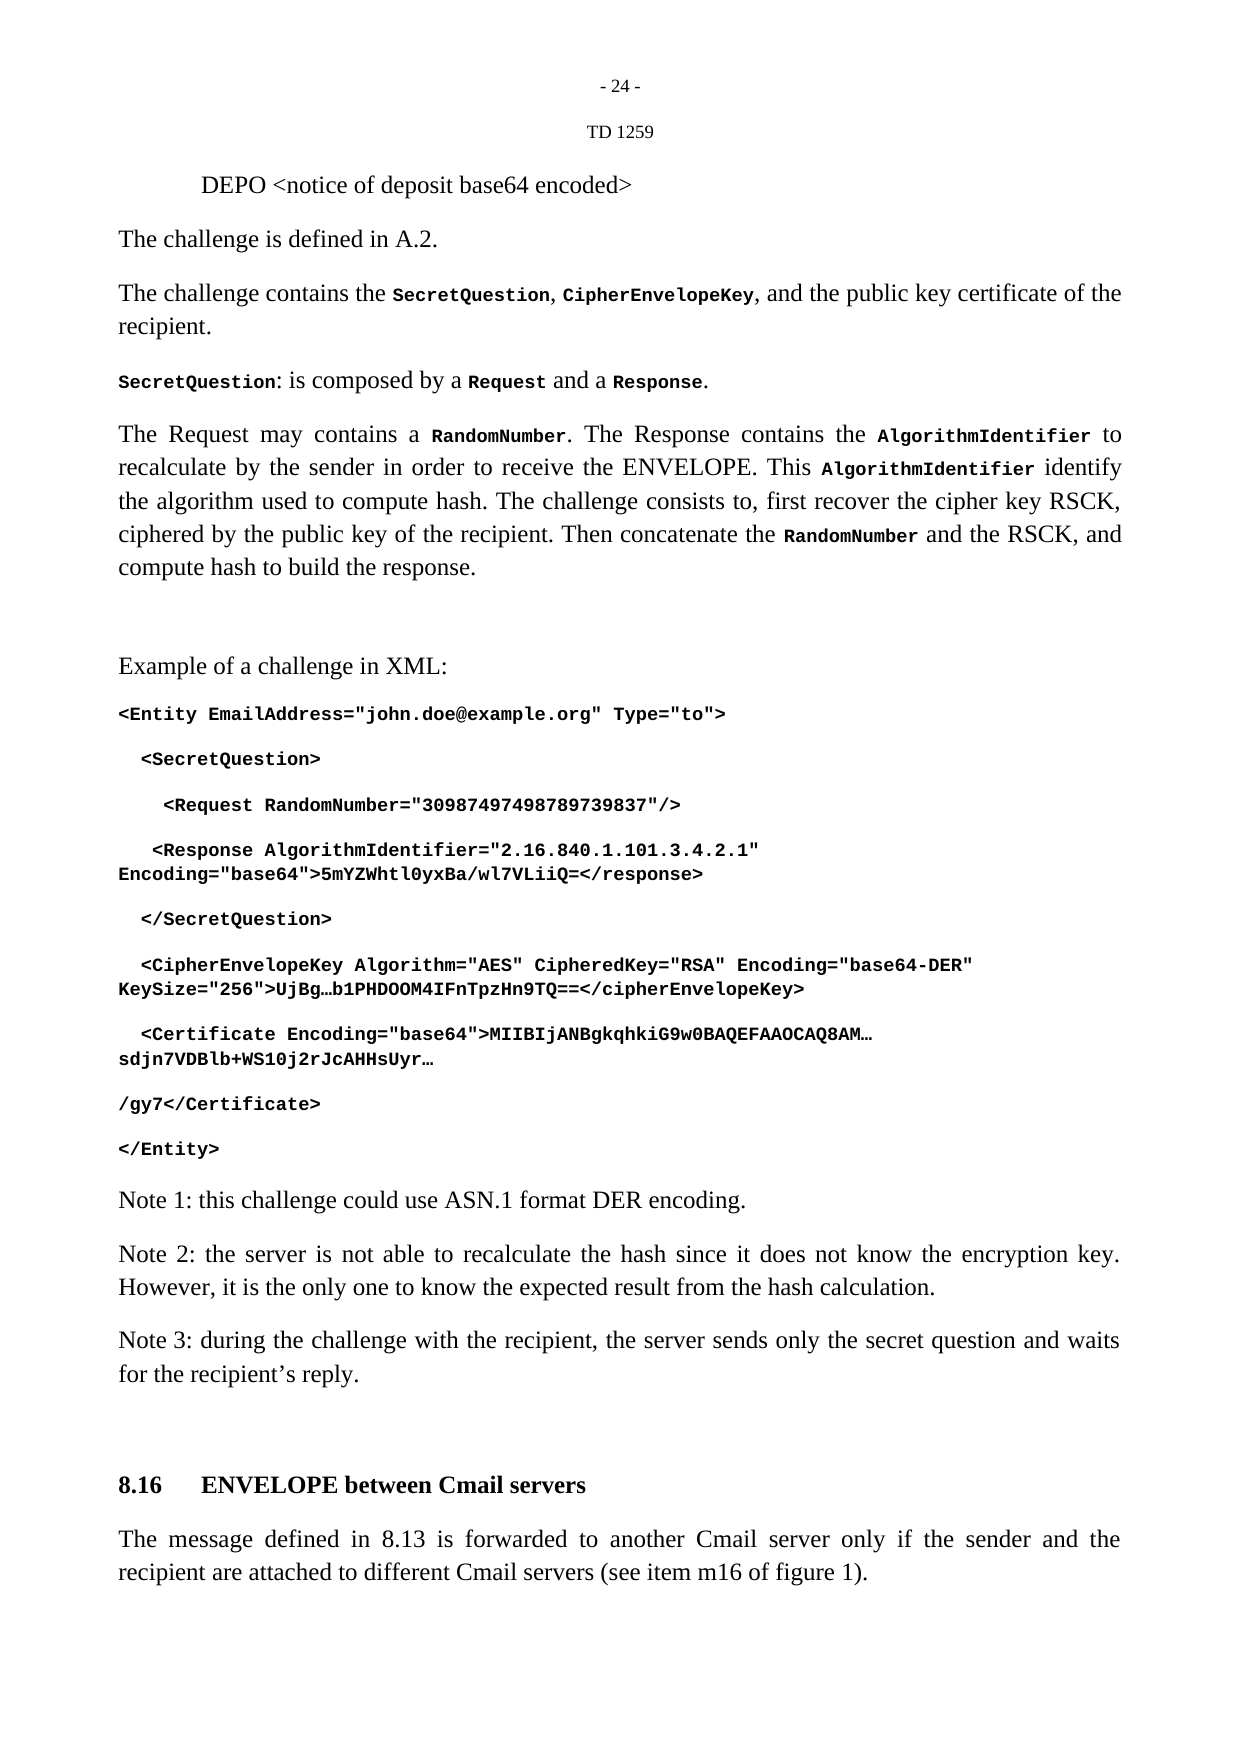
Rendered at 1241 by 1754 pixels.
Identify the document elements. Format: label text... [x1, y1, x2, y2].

text <CipherEnvelopeKey Algorithm="AES" CipheredKey="RSA" Encoding="base64-DER" KeySize="256">UjBg…b1PHDOOM4IFnTpzHn9TQ==</cipherEnvelopeKey> [118, 955, 1122, 1001]
text Note 2: the server is not able to recalculate the hash since it does not know the encryption key. However, it is the only one to know the expected result from the hash calculation. [118, 1239, 1122, 1301]
text <Entity EmailAddress="john.doe@example.org" Type="to"> [118, 705, 1122, 726]
text <Request RandomNumber="30987497498789739837"/> [118, 795, 1122, 817]
text Note 1: this challenge could use ASN.1 format DER encoding. [118, 1185, 1122, 1214]
text /gy7</Certificate> [118, 1094, 1122, 1116]
text DEPO <notice of deposit base64 encoded> [118, 170, 1122, 199]
subtitle 8.16 ENVELOPE between Cmail servers [118, 1471, 1122, 1499]
text </SecretQuestion> [118, 910, 1122, 931]
text </Entity> [118, 1140, 1122, 1161]
text <Certificate Encoding="base64">MIIBIjANBgkqhkiG9w0BAQEFAAOCAQ8AM…sdjn7VDBlb+WS10j2rJcAHHsUyr… [118, 1025, 1122, 1071]
text The challenge contains the SecretQuestion, CipherEnvelopeKey, and the public key certificate of the recipient. [118, 278, 1122, 340]
text Note 3: during the challenge with the recipient, the server sends only the secret question and waits for the recipient’s reply. [118, 1326, 1122, 1387]
text The Request may contains a RandomNumber. The Response contains the AlgorithmIdentifier to recalculate by the sender in order to receive the ENVELOPE. This AlgorithmIdentifier identify the algorithm used to compute hash. The challenge consists to, first recover the cipher key RSCK, ciphered by the public key of the recipient. Then concatenate the RandomNumber and the RSCK, and compute hash to build the response. [118, 419, 1122, 581]
text <SecretQuestion> [118, 750, 1122, 771]
text The challenge is defined in A.2. [118, 224, 1122, 253]
text The message defined in 8.13 is forwarded to another Cmail server only if the sender and the recipient are attached to different Cmail servers (see item m16 of figure 1). [118, 1524, 1122, 1586]
text Example of a challenge in XML: [118, 651, 1122, 680]
text SecretQuestion: is composed by a Request and a Response. [118, 365, 1122, 394]
text <Response AlgorithmIdentifier="2.16.840.1.101.3.4.2.1" Encoding="base64">5mYZWhtl0yxBa/wl7VLiiQ=</response> [118, 841, 1122, 886]
